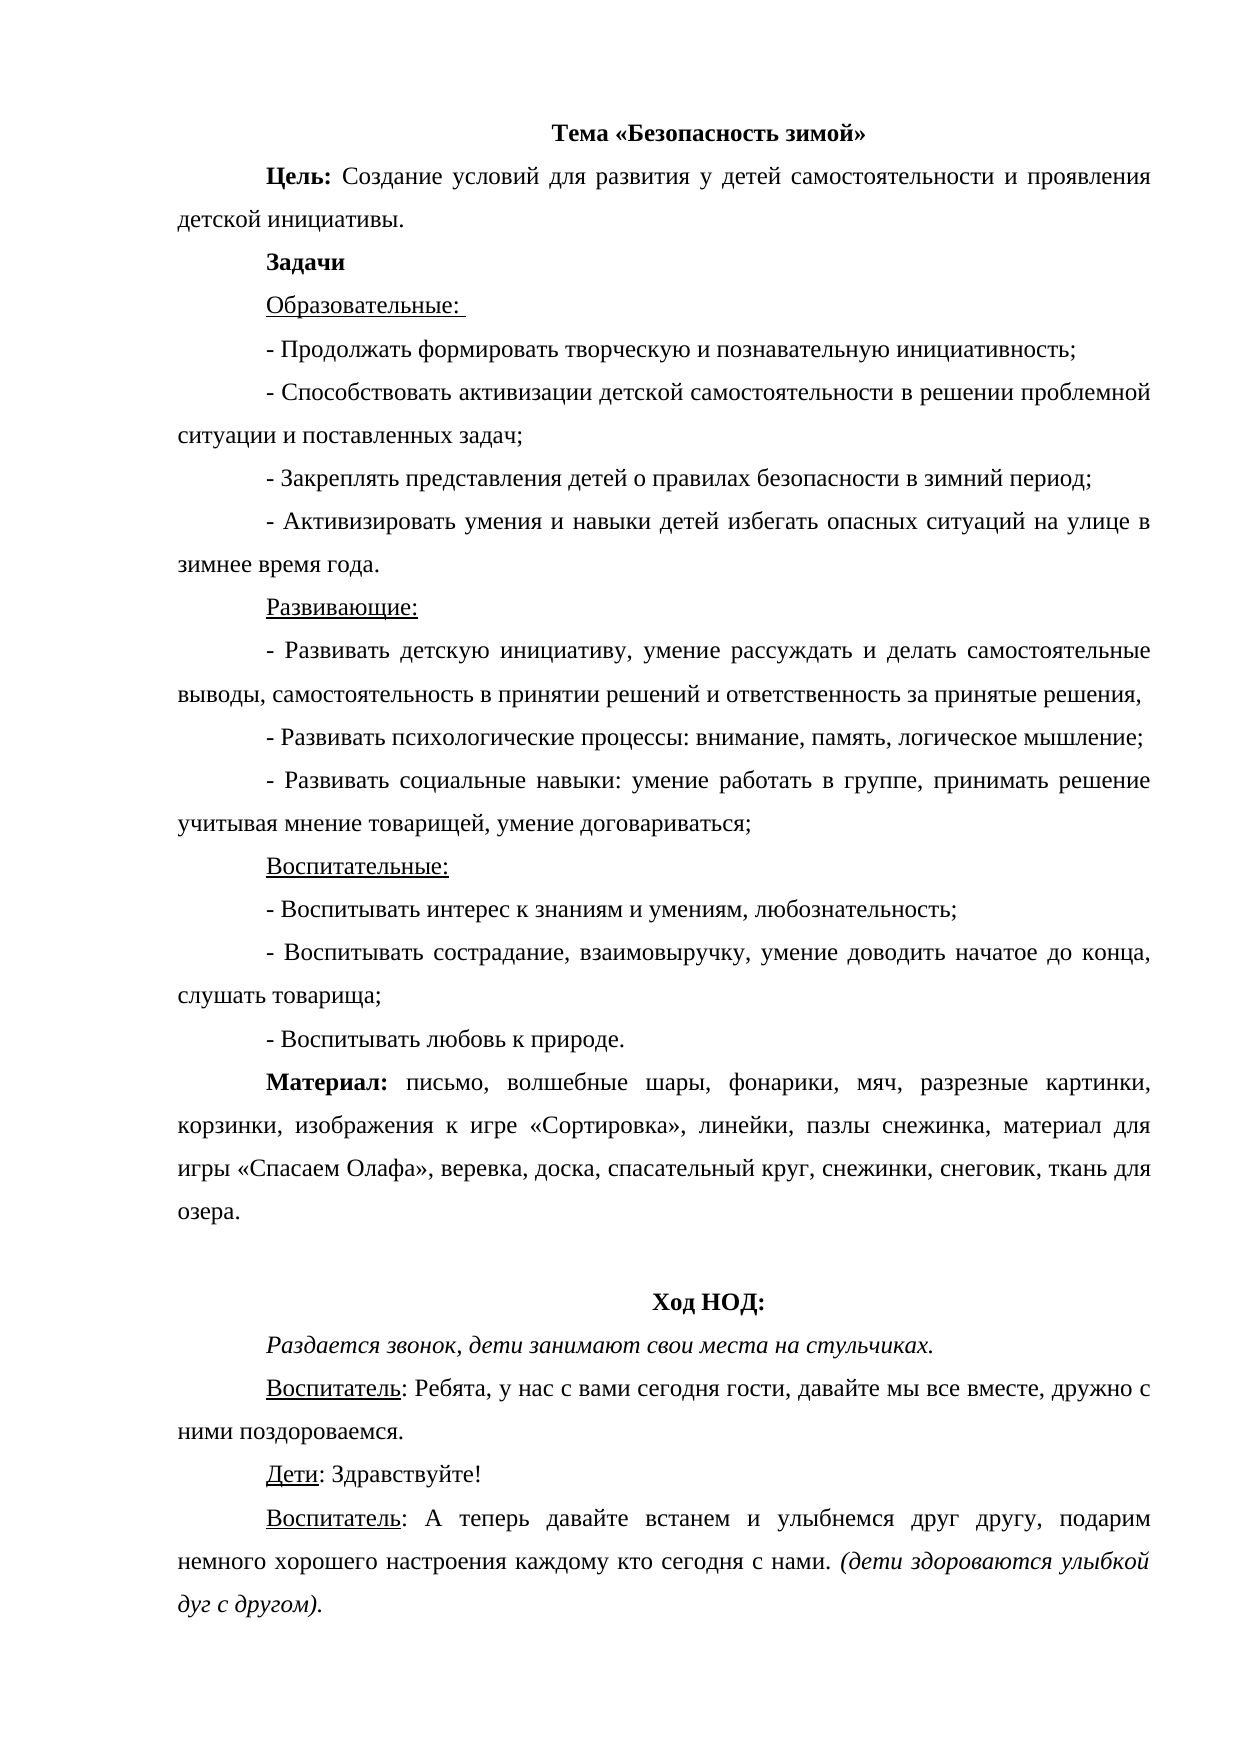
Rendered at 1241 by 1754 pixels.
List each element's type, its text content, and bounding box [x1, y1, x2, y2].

text Тема «Безопасность зимой» [177, 118, 1152, 147]
text Раздается звонок, дети занимают свои места на стульчиках. [177, 1330, 1152, 1359]
text - Развивать психологические процессы: внимание, память, логическое мышление; [177, 722, 1152, 751]
text - Воспитывать сострадание, взаимовыручку, умение доводить начатое до конца, слушать товарища; [177, 937, 1152, 1009]
text Материал: письмо, волшебные шары, фонарики, мяч, разрезные картинки, корзинки, изображения к игре «Сортировка», линейки, пазлы снежинка, материал для игры «Спасаем Олафа», веревка, доска, спасательный круг, снежинки, снеговик, ткань для озера. [177, 1067, 1152, 1225]
text Воспитательные: [177, 851, 1152, 880]
text - Продолжать формировать творческую и познавательную инициативность; [177, 334, 1152, 362]
text Развивающие: [177, 592, 1152, 621]
text - Активизировать умения и навыки детей избегать опасных ситуаций на улице в зимнее время года. [177, 506, 1152, 578]
text Образовательные: [177, 291, 1152, 319]
text Цель: Создание условий для развития у детей самостоятельности и проявления детской инициативы. [177, 161, 1152, 233]
text - Развивать социальные навыки: умение работать в группе, принимать решение учитывая мнение товарищей, умение договариваться; [177, 765, 1152, 837]
text Воспитатель: Ребята, у нас с вами сегодня гости, давайте мы все вместе, дружно с ними поздороваемся. [177, 1373, 1152, 1445]
text - Воспитывать интерес к знаниям и умениям, любознательность; [177, 894, 1152, 923]
text - Развивать детскую инициативу, умение рассуждать и делать самостоятельные выводы, самостоятельность в принятии решений и ответственность за принятые решения, [177, 636, 1152, 707]
text Воспитатель: А теперь давайте встанем и улыбнемся друг другу, подарим немного хорошего настроения каждому кто сегодня с нами. (дети здороваются улыбкой дуг с другом). [177, 1503, 1152, 1618]
text - Способствовать активизации детской самостоятельности в решении проблемной ситуации и поставленных задач; [177, 377, 1152, 449]
text - Закреплять представления детей о правилах безопасности в зимний период; [177, 463, 1152, 492]
text - Воспитывать любовь к природе. [177, 1024, 1152, 1052]
text Ход НОД: [177, 1287, 1152, 1316]
text Задачи [177, 247, 1152, 276]
text Дети: Здравствуйте! [177, 1459, 1152, 1488]
